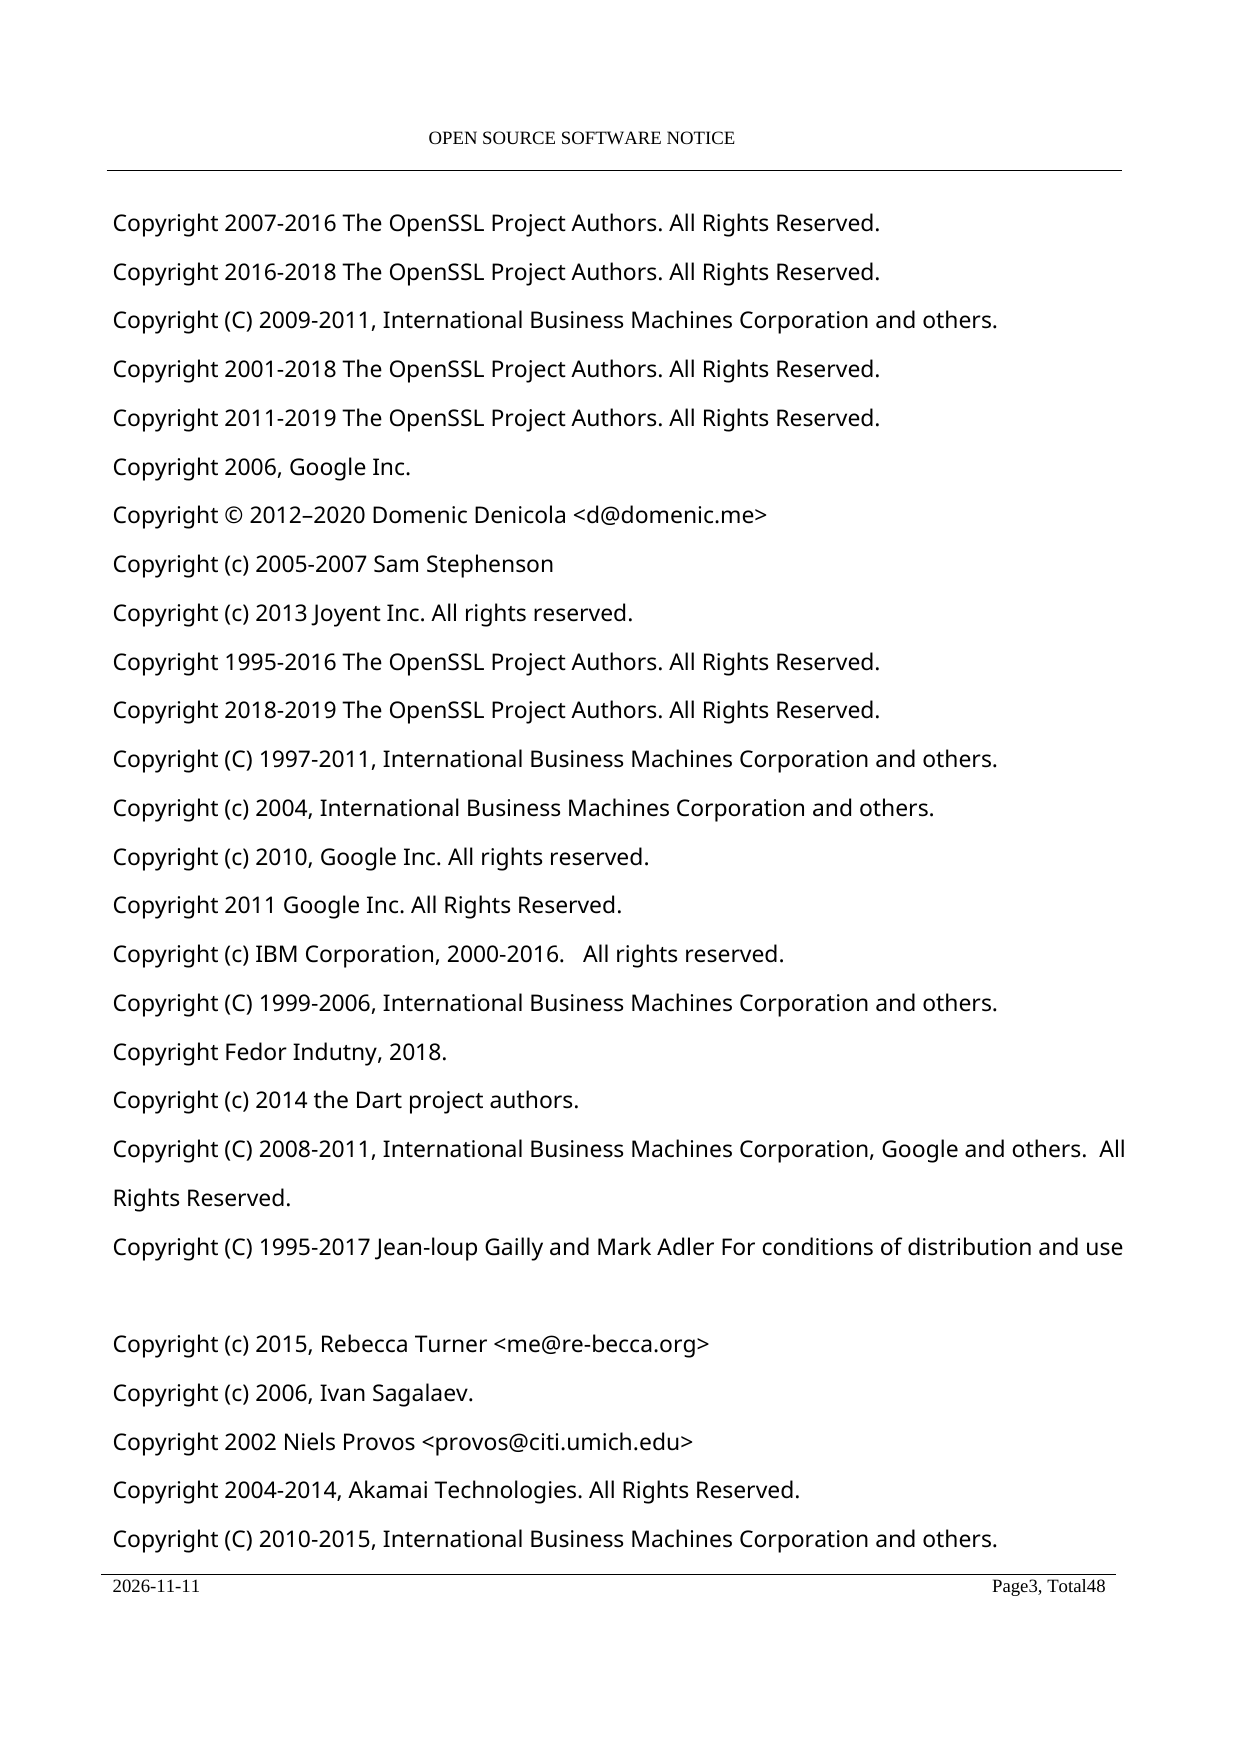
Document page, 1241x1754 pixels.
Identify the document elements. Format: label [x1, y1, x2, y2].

text [112, 206, 1128, 1555]
